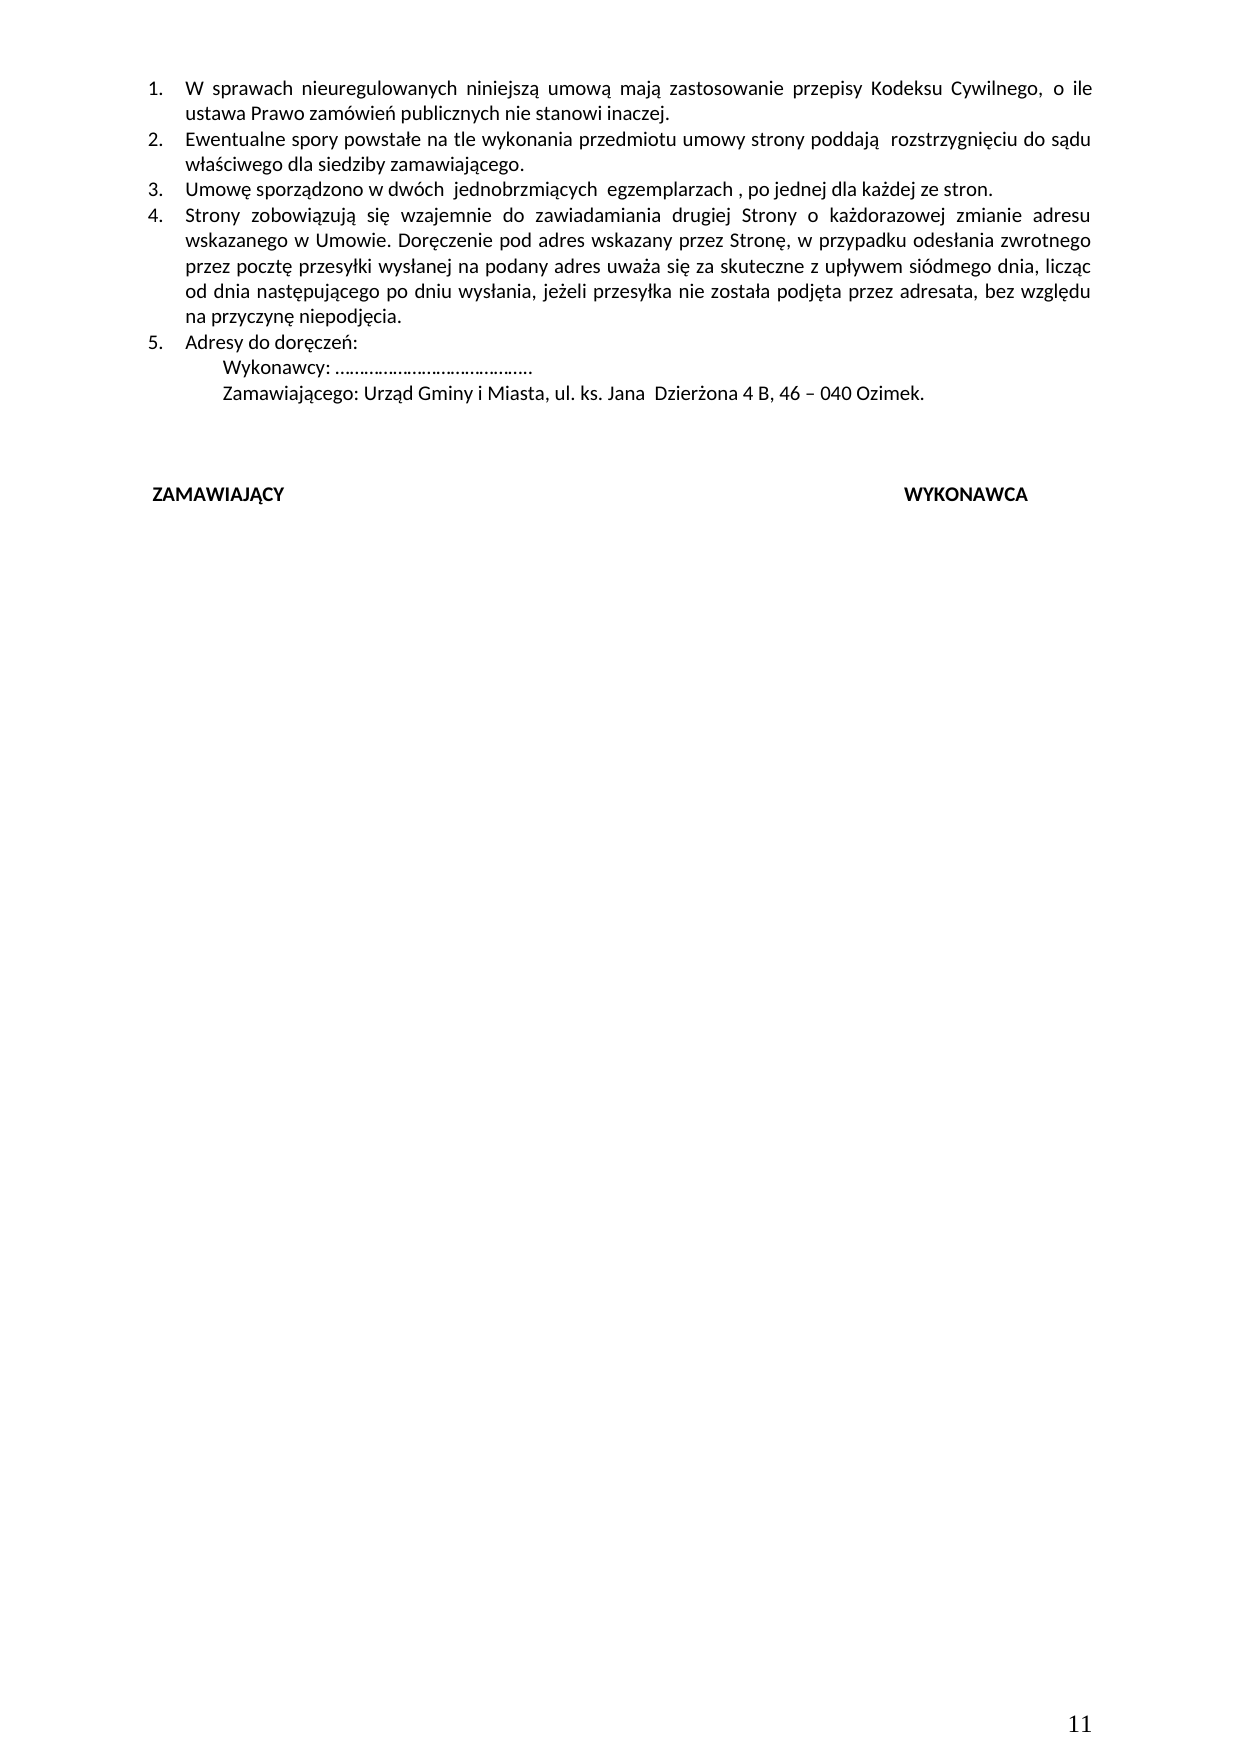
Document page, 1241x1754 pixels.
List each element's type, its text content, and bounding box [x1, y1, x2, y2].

list Ewentualne spory powstałe na tle wykonania przedmiotu umowy strony poddają rozstrzygnięciu do sądu właściwego dla siedziby zamawiającego. [148, 126, 1092, 177]
text ZAMAWIAJĄCY WYKONAWCA [148, 482, 1092, 507]
list W sprawach nieuregulowanych niniejszą umową mają zastosowanie przepisy Kodeksu Cywilnego, o ile ustawa Prawo zamówień publicznych nie stanowi inaczej. [148, 75, 1092, 126]
text Zamawiającego: Urząd Gminy i Miasta, ul. ks. Jana Dzierżona 4 B, 46 – 040 Ozimek. [223, 380, 1092, 405]
text Wykonawcy: ………………………………….. [223, 354, 1092, 380]
list Adresy do doręczeń: [148, 329, 1092, 354]
list Umowę sporządzono w dwóch jednobrzmiących egzemplarzach , po jednej dla każdej ze stron. [148, 177, 1092, 202]
list Strony zobowiązują się wzajemnie do zawiadamiania drugiej Strony o każdorazowej zmianie adresu wskazanego w Umowie. Doręczenie pod adres wskazany przez Stronę, w przypadku odesłania zwrotnego przez pocztę przesyłki wysłanej na podany adres uważa się za skuteczne z upływem siódmego dnia, licząc od dnia następującego po dniu wysłania, jeżeli przesyłka nie została podjęta przez adresata, bez względu na przyczynę niepodjęcia. [148, 202, 1092, 329]
